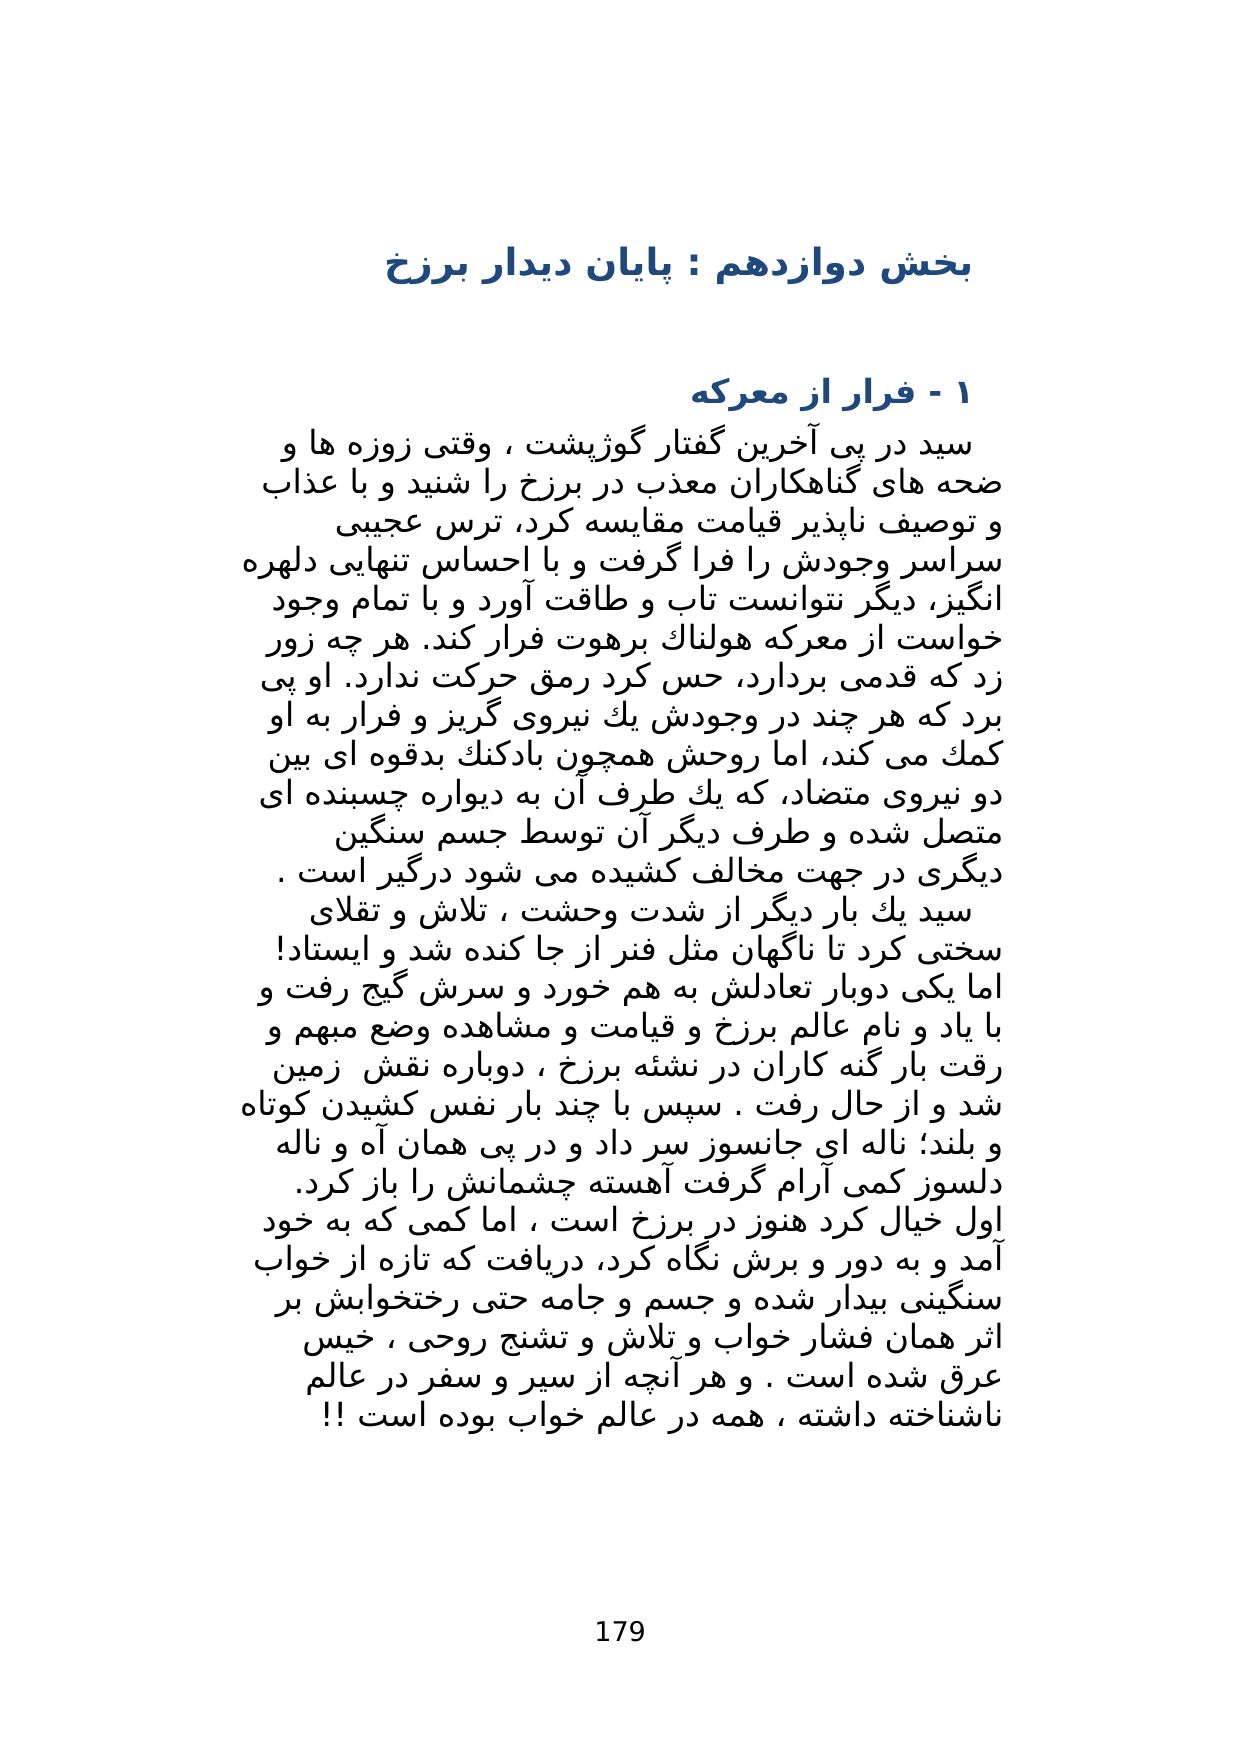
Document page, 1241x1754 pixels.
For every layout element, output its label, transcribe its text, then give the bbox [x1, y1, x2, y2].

subtitle بخش دوازدهم : پايان ديدار برزخ [236, 241, 1004, 284]
text سيد يك بار ديگر از شدت وحشت ، تلاش و تقلاى سختى كرد تا ناگهان مثل فنر از جا كنده شد و ايستاد! اما يكى دوبار تعادلش به هم خورد و سرش گيج رفت و با ياد و نام عالم برزخ و قيامت و مشاهده وضع مبهم و رقت بار گنه كاران در نشئه برزخ ، دوباره نقش ‍ زمين شد و از حال رفت . سپس با چند بار نفس كشيدن كوتاه و بلند؛ ناله اى جانسوز سر داد و در پى همان آه و ناله دلسوز كمى آرام گرفت آهسته چشمانش را باز كرد. اول خيال كرد هنوز در برزخ است ، اما كمى كه به خود آمد و به دور و برش نگاه كرد، دريافت كه تازه از خواب سنگينى بيدار شده و جسم و جامه حتى رختخوابش بر اثر همان فشار خواب و تلاش و تشنج روحى ، خيس عرق شده است . و هر آنچه از سير و سفر در عالم ناشناخته داشته ، همه در عالم خواب بوده است !! [236, 890, 1004, 1434]
text سيد در پى آخرين گفتار گوژپشت ، وقتى زوزه ها و ضحه هاى گناهكاران معذب در برزخ را شنيد و با عذاب و توصيف ناپذير قيامت مقايسه كرد، ترس عجيبى سراسر وجودش را فرا گرفت و با احساس تنهايى دلهره انگيز، ديگر نتوانست تاب و طاقت آورد و با تمام وجود خواست از معركه هولناك برهوت فرار كند. هر چه زور زد كه قدمى بردارد، حس كرد رمق حركت ندارد. او پى برد كه هر چند در وجودش يك نيروى گريز و فرار به او كمك مى كند، اما روحش همچون بادكنك بدقوه اى بين دو نيروى متضاد، كه يك طرف آن به ديواره چسبنده اى متصل شده و طرف ديگر آن توسط جسم سنگين ديگرى در جهت مخالف كشيده مى شود درگير است . [236, 424, 1004, 890]
subtitle ١ - فرار از معركه [236, 372, 1004, 411]
